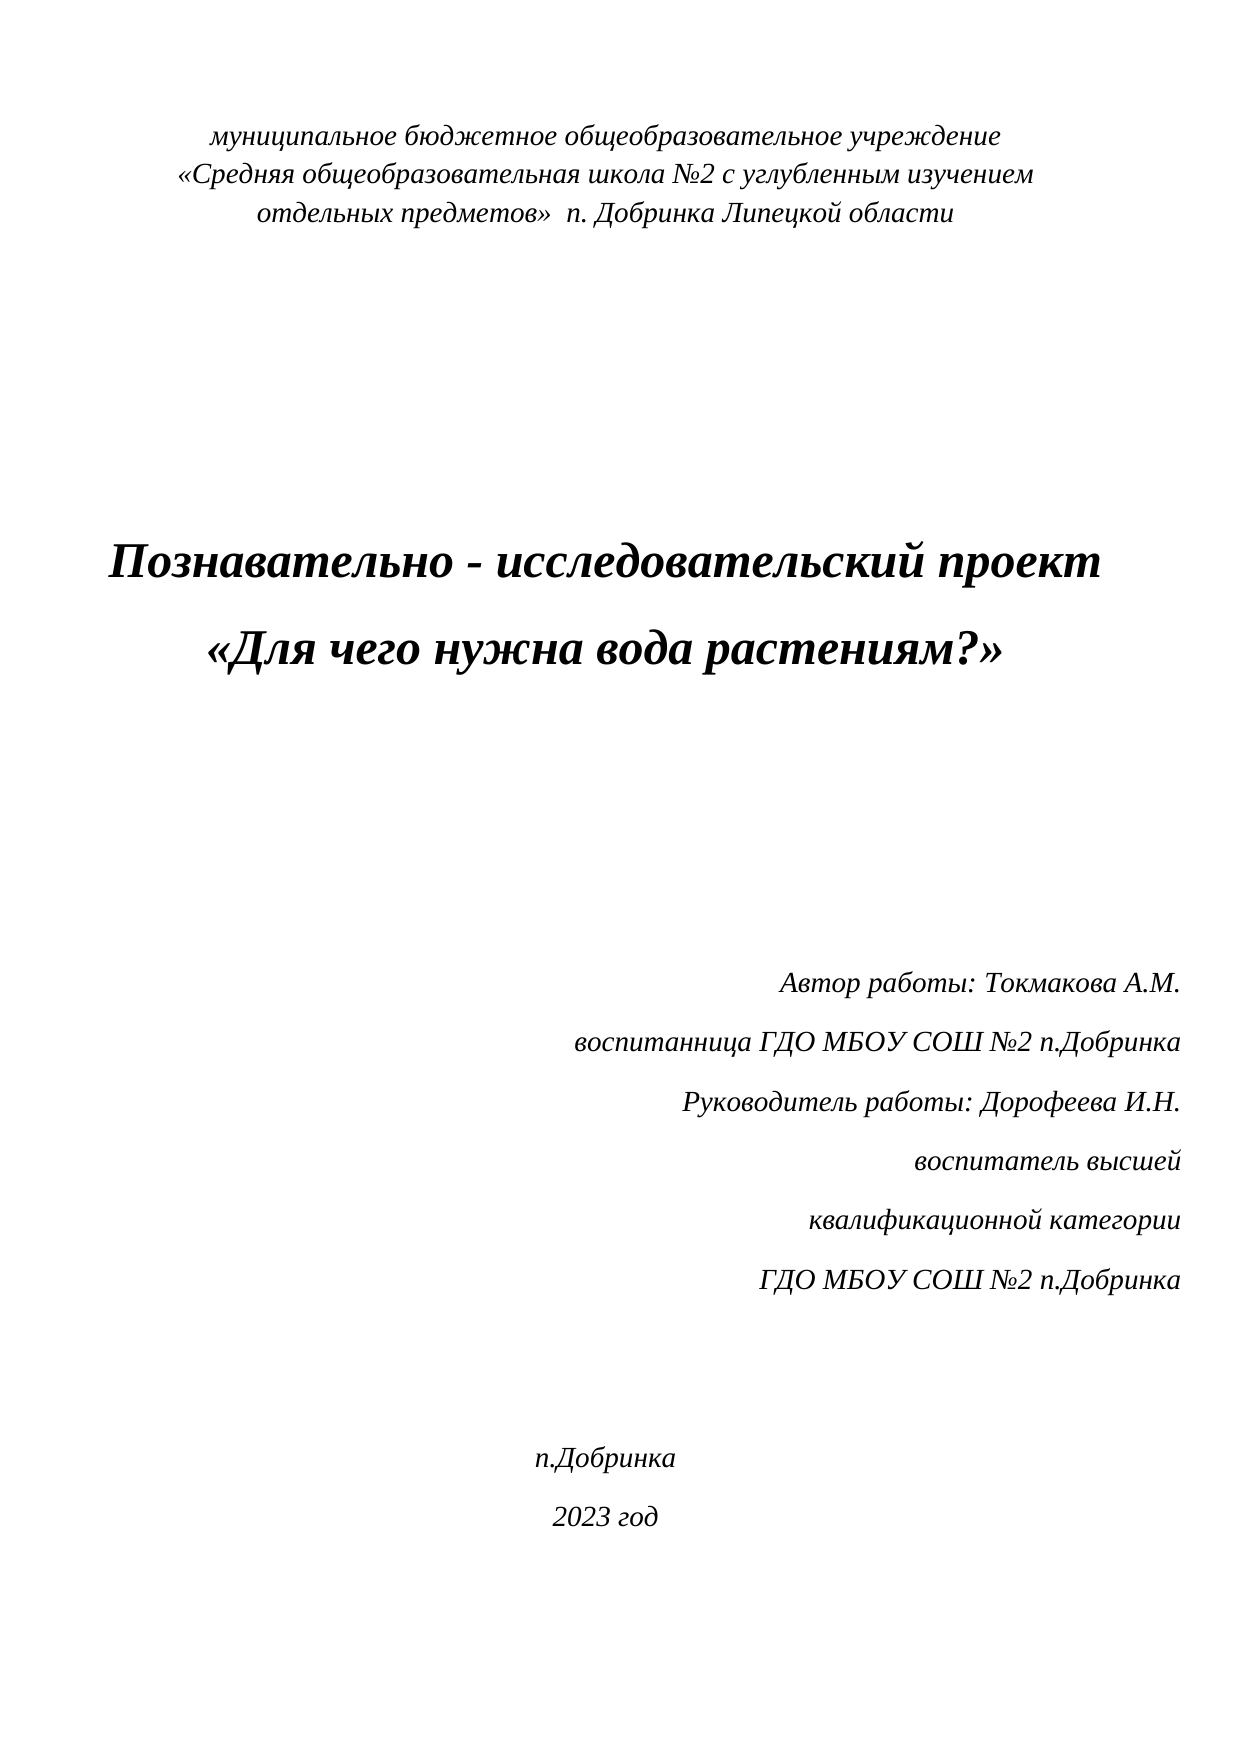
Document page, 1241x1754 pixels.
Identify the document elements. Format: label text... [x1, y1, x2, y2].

text «Для чего нужна вода растениям?» [29, 617, 1181, 675]
text 2023 год [29, 1499, 1181, 1533]
text воспитатель высшей [29, 1143, 1181, 1177]
text Автор работы: Токмакова А.М. [29, 965, 1181, 998]
text Познавательно - исследовательский проект [29, 531, 1181, 588]
text воспитанница ГДО МБОУ СОШ №2 п.Добринка [29, 1024, 1181, 1058]
text квалификационной категории [29, 1202, 1181, 1236]
text отдельных предметов» п. Добринка Липецкой области [29, 195, 1181, 229]
text Руководитель работы: Дорофеева И.Н. [29, 1084, 1181, 1117]
text п.Добринка [29, 1440, 1181, 1473]
text муниципальное бюджетное общеобразовательное учреждение [29, 118, 1181, 152]
text «Средняя общеобразовательная школа №2 с углубленным изучением [29, 157, 1181, 190]
text ГДО МБОУ СОШ №2 п.Добринка [29, 1262, 1181, 1295]
